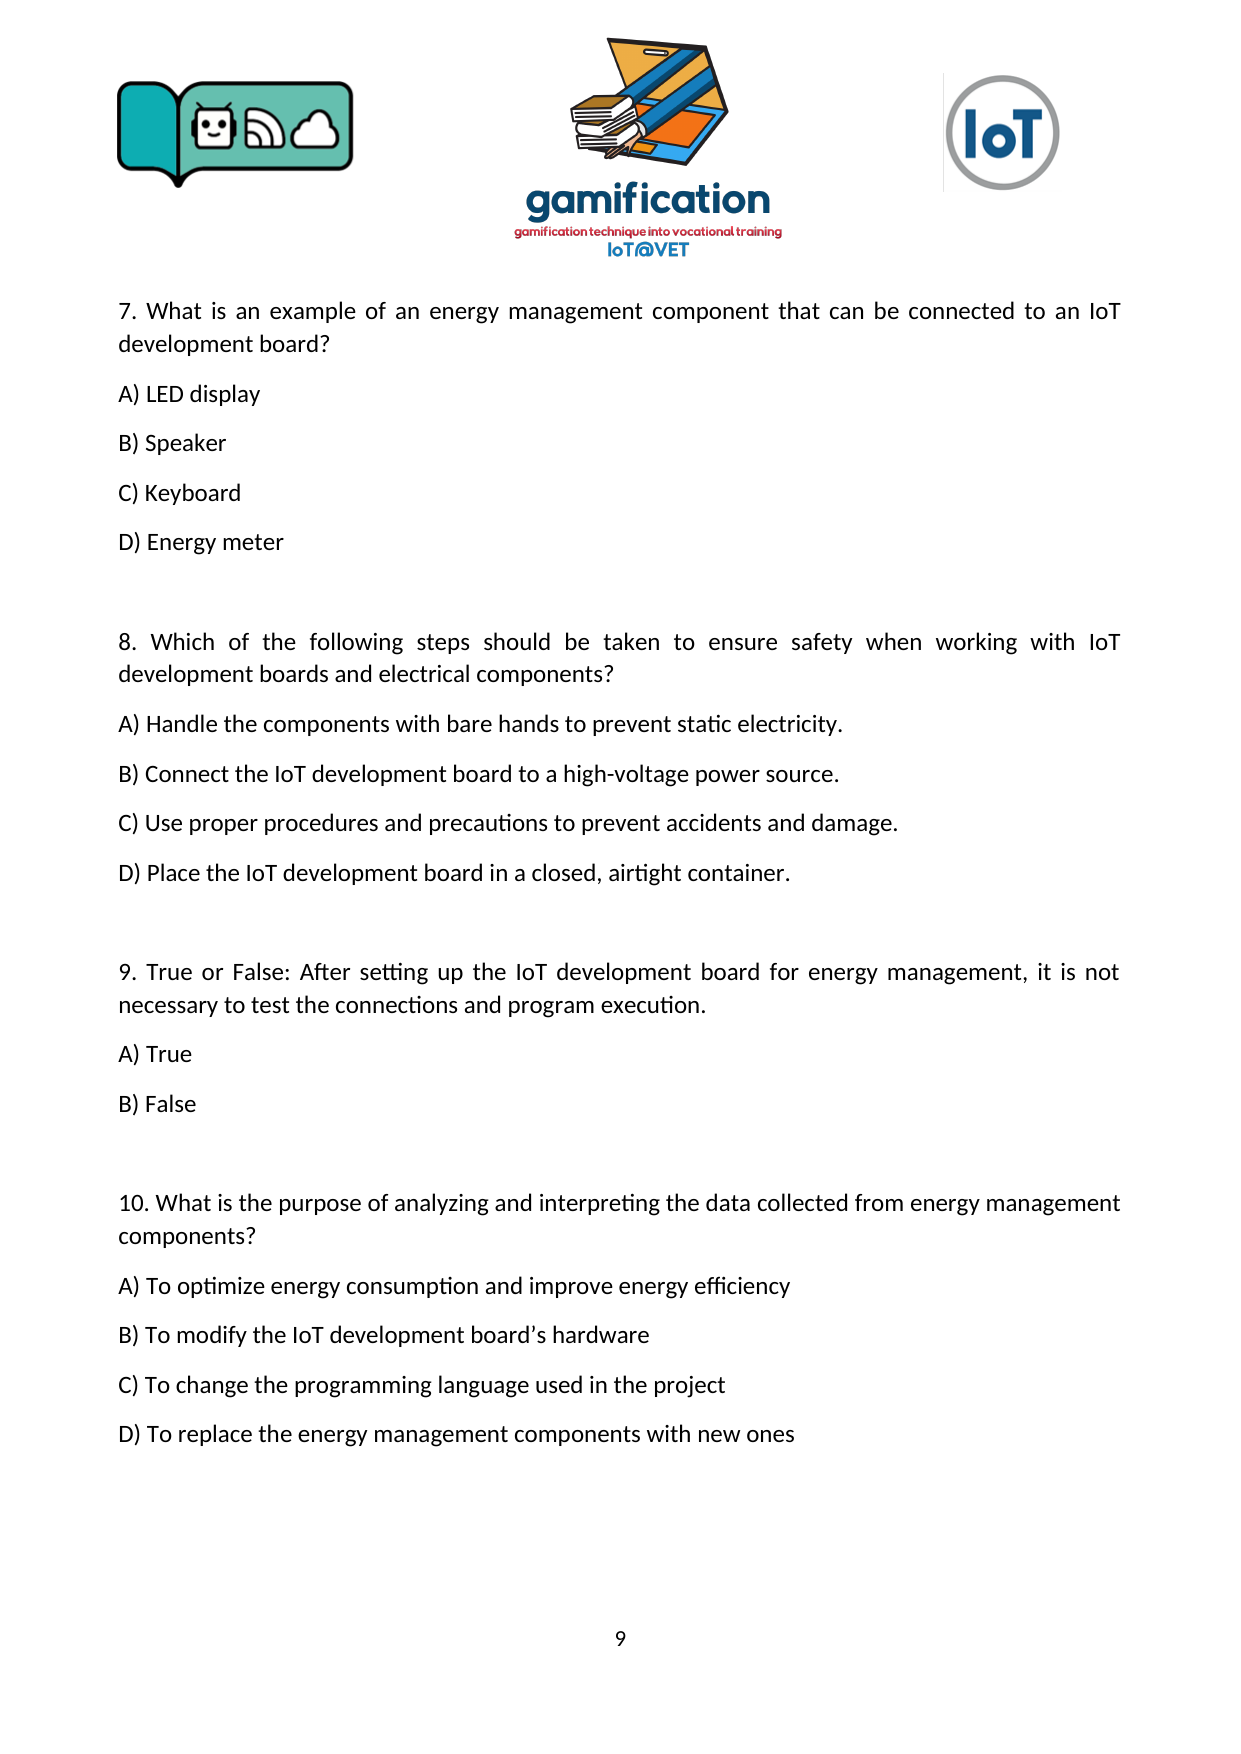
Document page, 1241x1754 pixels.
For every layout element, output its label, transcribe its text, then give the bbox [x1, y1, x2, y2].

text 9. True or False: After setting up the IoT development board for energy management, it is not necessary to test the connections and program execution. [118, 956, 1122, 1019]
text 8. Which of the following steps should be taken to ensure safety when working with IoT development boards and electrical components? [118, 626, 1122, 689]
text C) Use proper procedures and precautions to prevent accidents and damage. [118, 807, 1122, 838]
text A) LED display [118, 378, 1122, 408]
picture [117, 20, 1062, 274]
text 7. What is an example of an energy management component that can be connected to an IoT development board? [118, 295, 1122, 359]
text C) To change the programming language used in the project [118, 1369, 1122, 1399]
text B) False [118, 1088, 1122, 1119]
text 10. What is the purpose of analyzing and interpreting the data collected from energy management components? [118, 1187, 1122, 1251]
text C) Keyboard [118, 477, 1122, 507]
text D) To replace the energy management components with new ones [118, 1419, 1122, 1449]
text D) Energy meter [118, 527, 1122, 557]
text B) Connect the IoT development board to a high-voltage power source. [118, 758, 1122, 788]
text A) To optimize energy consumption and improve energy efficiency [118, 1270, 1122, 1300]
text D) Place the IoT development board in a closed, airtight container. [118, 857, 1122, 887]
text A) True [118, 1039, 1122, 1069]
text A) Handle the components with bare hands to prevent static electricity. [118, 708, 1122, 739]
text B) To modify the IoT development board’s hardware [118, 1319, 1122, 1350]
text B) Speaker [118, 427, 1122, 458]
